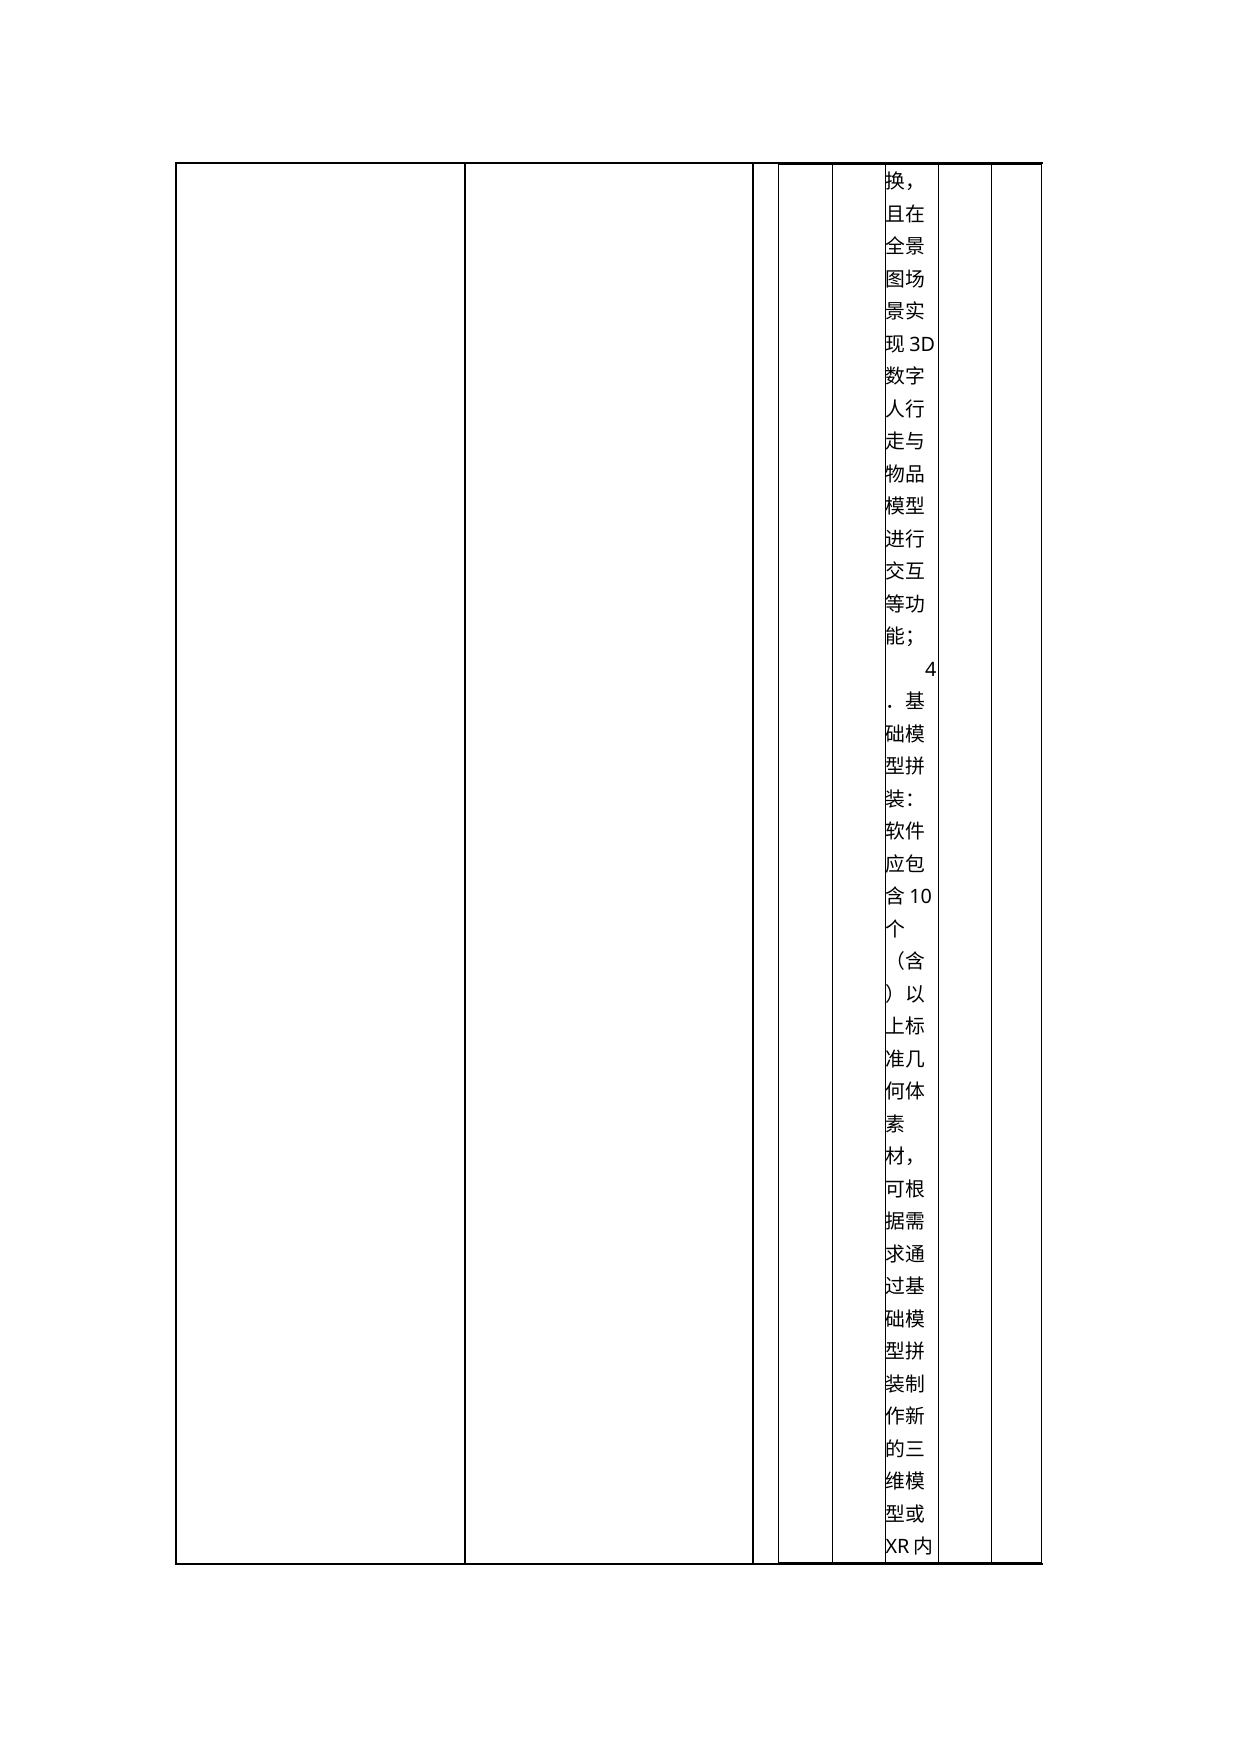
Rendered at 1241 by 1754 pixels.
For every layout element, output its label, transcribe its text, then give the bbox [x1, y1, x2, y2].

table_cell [939, 165, 991, 1562]
table_cell 1 [466, 164, 752, 1563]
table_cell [886, 165, 938, 1562]
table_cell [992, 165, 1041, 1562]
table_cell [779, 165, 832, 1562]
table_cell [177, 164, 464, 1563]
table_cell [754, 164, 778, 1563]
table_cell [833, 165, 885, 1562]
